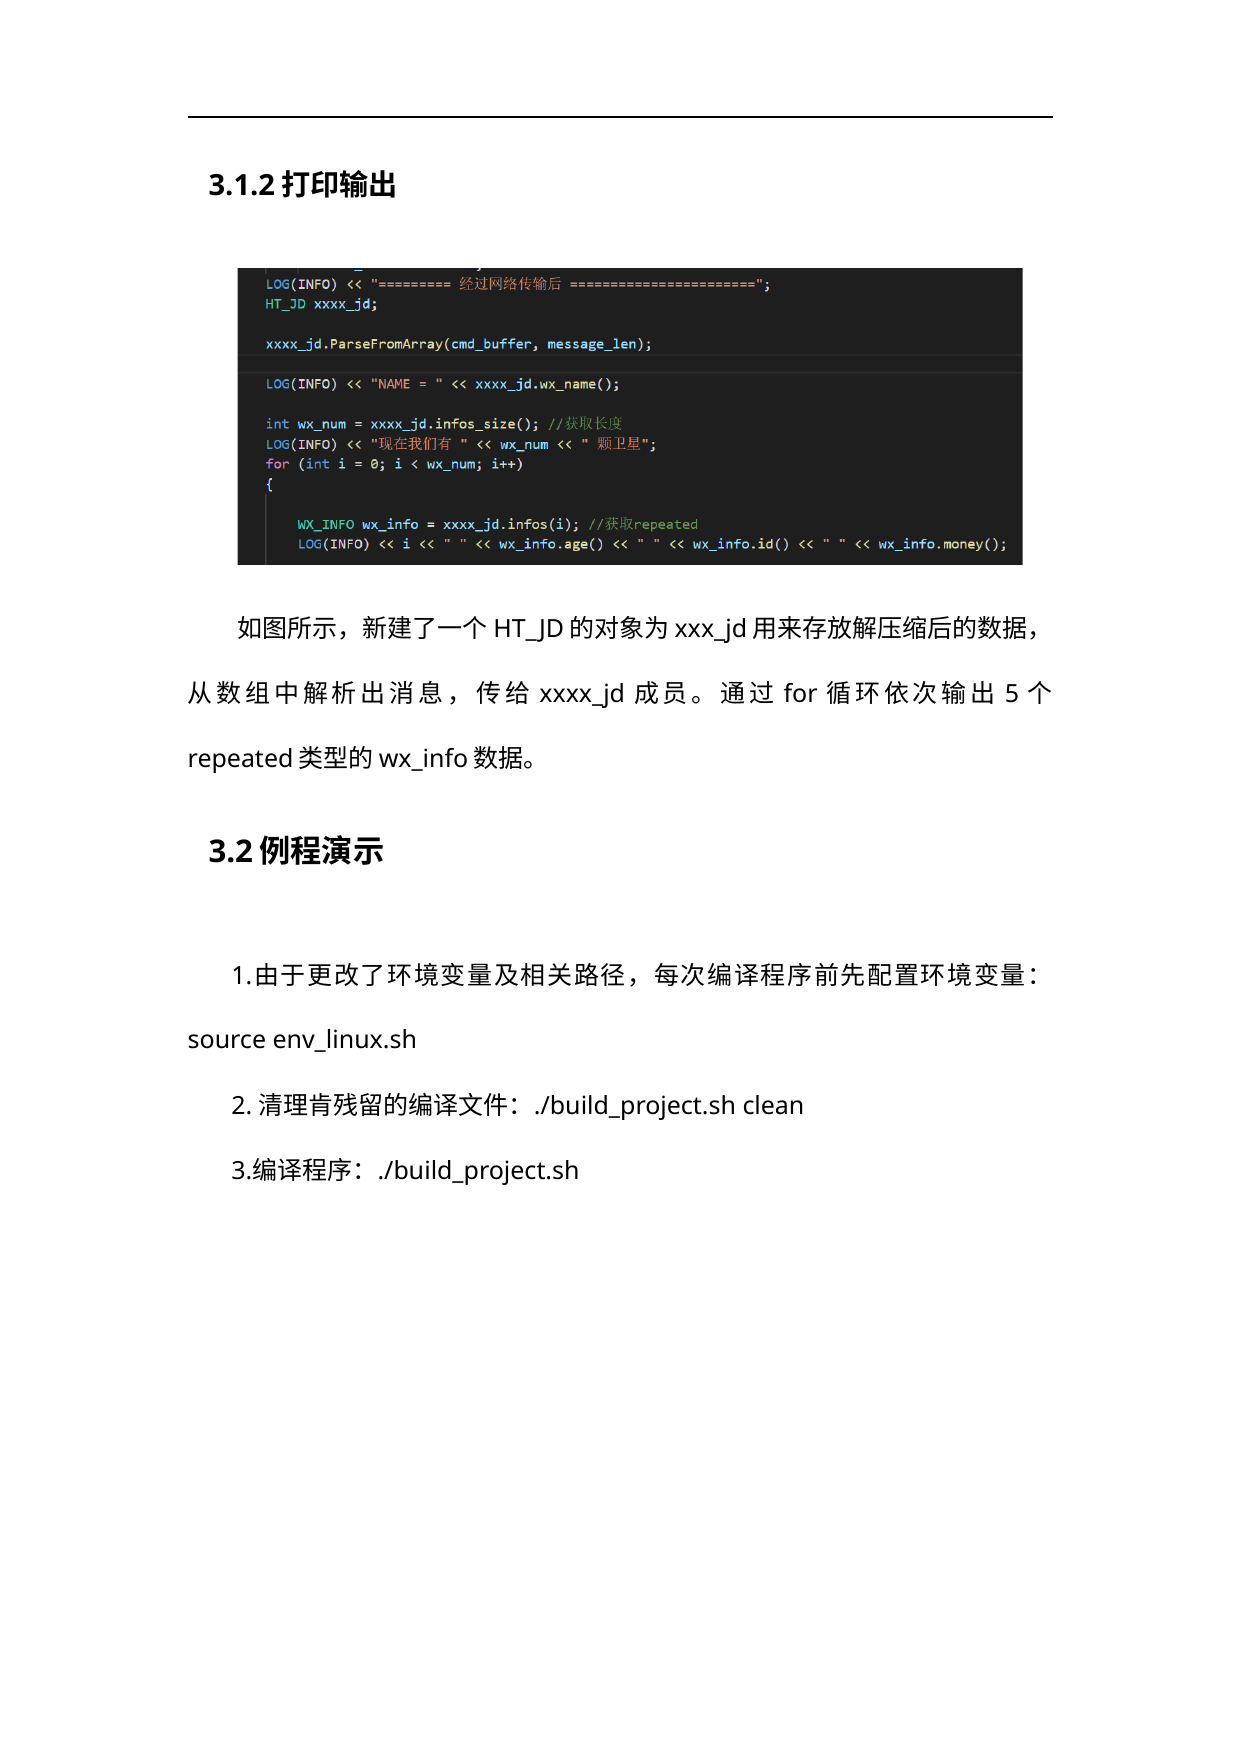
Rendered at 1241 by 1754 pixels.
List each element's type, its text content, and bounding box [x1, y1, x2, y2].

subtitle 3.1.2打印输出 [187, 150, 1053, 215]
text 如图所示，新建了一个HT_JD的对象为xxx_jd用来存放解压缩后的数据，从数组中解析出消息，传给xxxx_jd成员。通过for循环依次输出5个repeated类型的wx_info数据。 [187, 594, 1053, 789]
picture [237, 268, 1023, 565]
subtitle 3.2例程演示 [187, 816, 1053, 881]
text 1.由于更改了环境变量及相关路径，每次编译程序前先配置环境变量：source env_linux.sh [187, 941, 1053, 1071]
text 3.编译程序：./build_project.sh [187, 1136, 1053, 1201]
text 2. 清理肯残留的编译文件：./build_project.sh clean [187, 1071, 1053, 1136]
